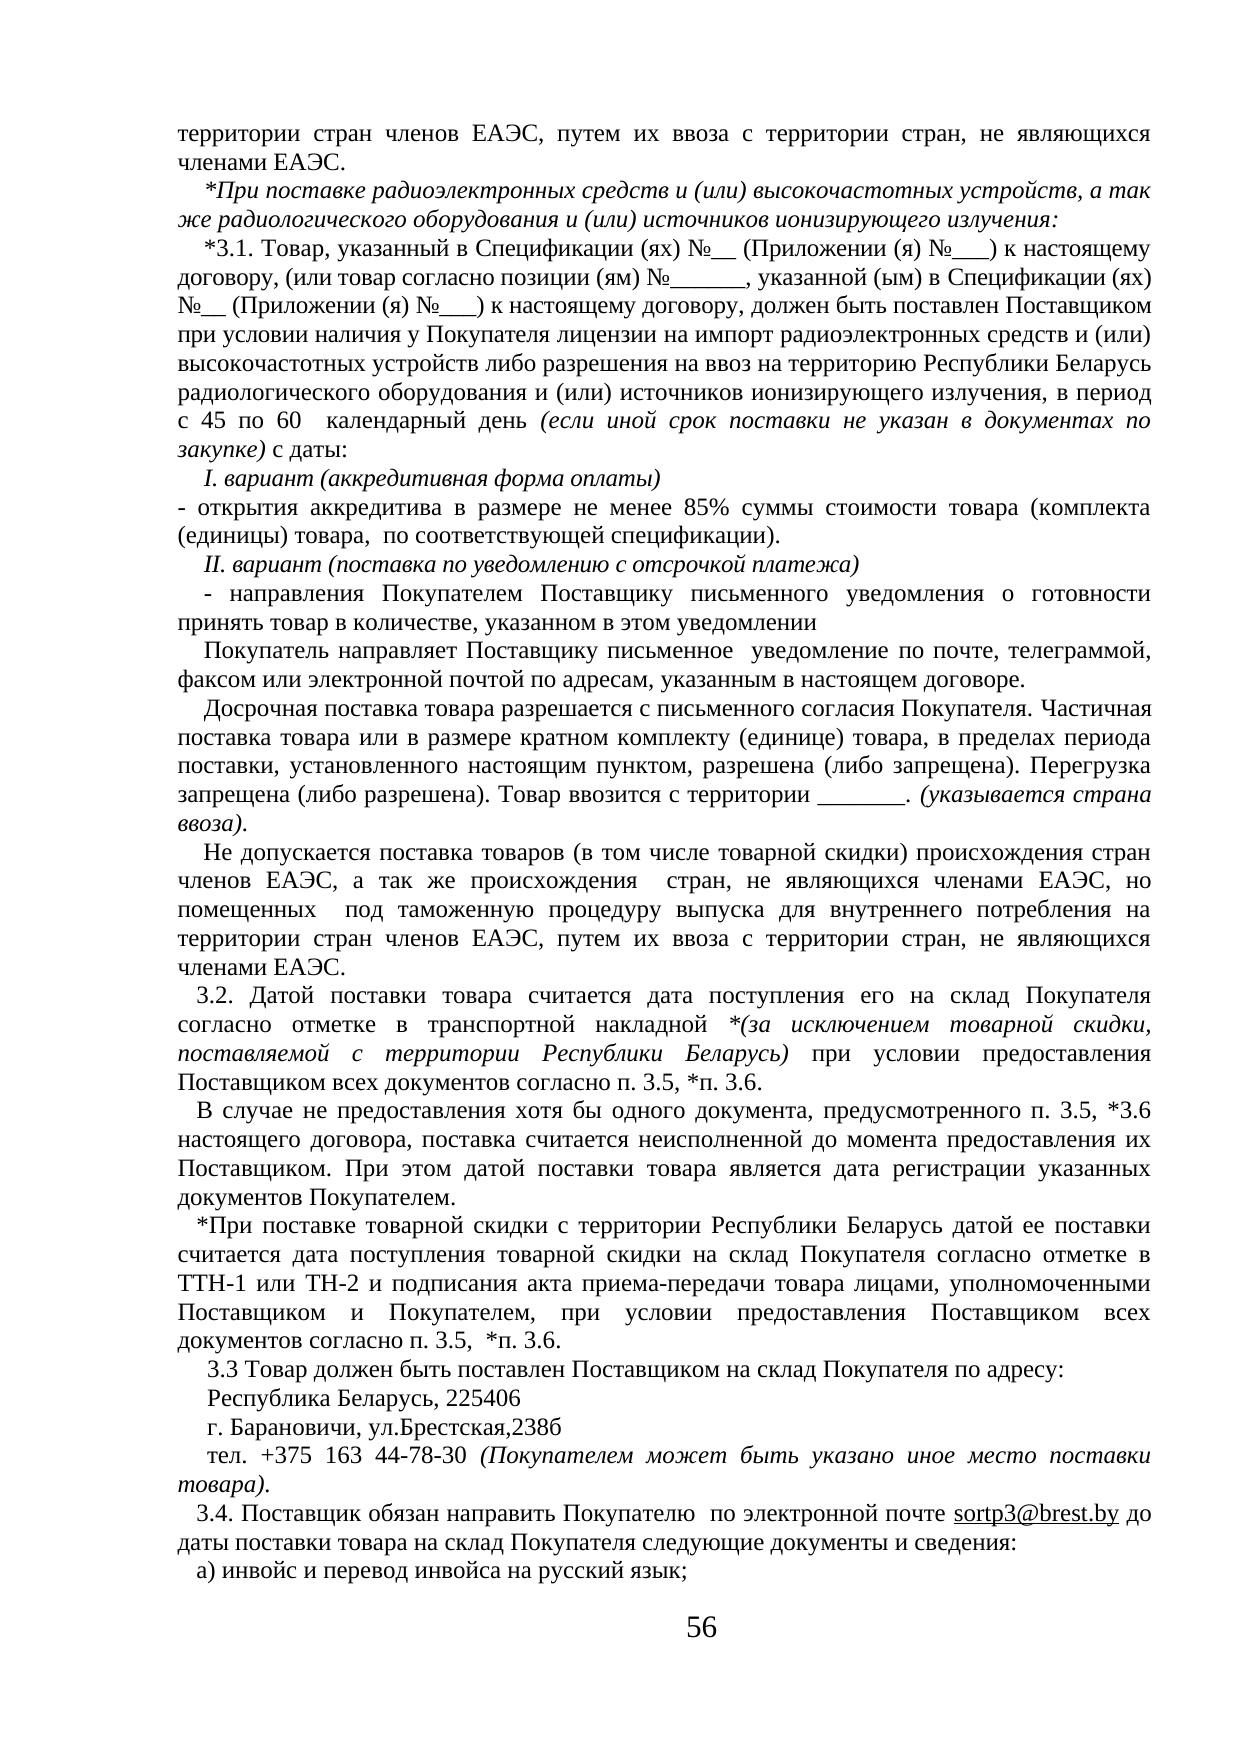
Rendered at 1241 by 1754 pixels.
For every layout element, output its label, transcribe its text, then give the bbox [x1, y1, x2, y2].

text Досрочная поставка товара разрешается с письменного согласия Покупателя. Частичная поставка товара или в размере кратном комплекту (единице) товара, в пределах периода поставки, установленного настоящим пунктом, разрешена (либо запрещена). Перегрузка запрещена (либо разрешена). Товар ввозится с территории _______. (указывается страна ввоза). [177, 693, 1152, 837]
text вариант (аккредитивная форма оплаты) [177, 463, 1152, 492]
text Покупатель направляет Поставщику письменное уведомление по почте, телеграммой, факсом или электронной почтой по адресам, указанным в настоящем договоре. [177, 636, 1152, 693]
text г. Барановичи, ул.Брестская,238б [177, 1412, 1152, 1441]
text Республика Беларусь, 225406 [177, 1383, 1152, 1412]
text - открытия аккредитива в размере не менее 85% суммы стоимости товара (комплекта (единицы) товара, по соответствующей спецификации). [177, 492, 1152, 549]
text 3.4. Поставщик обязан направить Покупателю по электронной почте sortp3@brest.by до даты поставки товара на склад Покупателя следующие документы и сведения: [177, 1498, 1152, 1556]
text а) инвойс и перевод инвойса на русский язык; [177, 1556, 1152, 1584]
text 3.2. Датой поставки товара считается дата поступления его на склад Покупателя согласно отметке в транспортной накладной *(за исключением товарной скидки, поставляемой с территории Республики Беларусь) при условии предоставления Поставщиком всех документов согласно п. 3.5, *п. 3.6. [177, 981, 1152, 1096]
text - направления Покупателем Поставщику письменного уведомления о готовности принять товар в количестве, указанном в этом уведомлении [177, 578, 1152, 636]
text 3.3 Товар должен быть поставлен Поставщиком на склад Покупателя по адресу: [177, 1354, 1152, 1383]
text II. вариант (поставка по уведомлению с отсрочкой платежа) [177, 549, 1152, 578]
text тел. +375 163 44-78-30 (Покупателем может быть указано иное место поставки товара). [177, 1441, 1152, 1498]
text *При поставке товарной скидки с территории Республики Беларусь датой ее поставки считается дата поступления товарной скидки на склад Покупателя согласно отметке в ТТН-1 или ТН-2 и подписания акта приема-передачи товара лицами, уполномоченными Поставщиком и Покупателем, при условии предоставления Поставщиком всех документов согласно п. 3.5, *п. 3.6. [177, 1211, 1152, 1354]
text В случае не предоставления хотя бы одного документа, предусмотренного п. 3.5, *3.6 настоящего договора, поставка считается неисполненной до момента предоставления их Поставщиком. При этом датой поставки товара является дата регистрации указанных документов Покупателем. [177, 1096, 1152, 1211]
text *При поставке радиоэлектронных средств и (или) высокочастотных устройств, а так же радиологического оборудования и (или) источников ионизирующего излучения: [177, 176, 1152, 233]
text *3.1. Товар, указанный в Спецификации (ях) №__ (Приложении (я) №___) к настоящему договору, (или товар согласно позиции (ям) №______, указанной (ым) в Спецификации (ях) №__ (Приложении (я) №___) к настоящему договору, должен быть поставлен Поставщиком при условии наличия у Покупателя лицензии на импорт радиоэлектронных средств и (или) высокочастотных устройств либо разрешения на ввоз на территорию Республики Беларусь радиологического оборудования и (или) источников ионизирующего излучения, в период с 45 по 60 календарный день (если иной срок поставки не указан в документах по закупке) с даты: [177, 233, 1152, 463]
text Не допускается поставка товаров (в том числе товарной скидки) происхождения стран членов ЕАЭС, а так же происхождения стран, не являющихся членами ЕАЭС, но помещенных под таможенную процедуру выпуска для внутреннего потребления на территории стран членов ЕАЭС, путем их ввоза с территории стран, не являющихся членами ЕАЭС. [177, 837, 1152, 981]
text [177, 118, 1152, 176]
